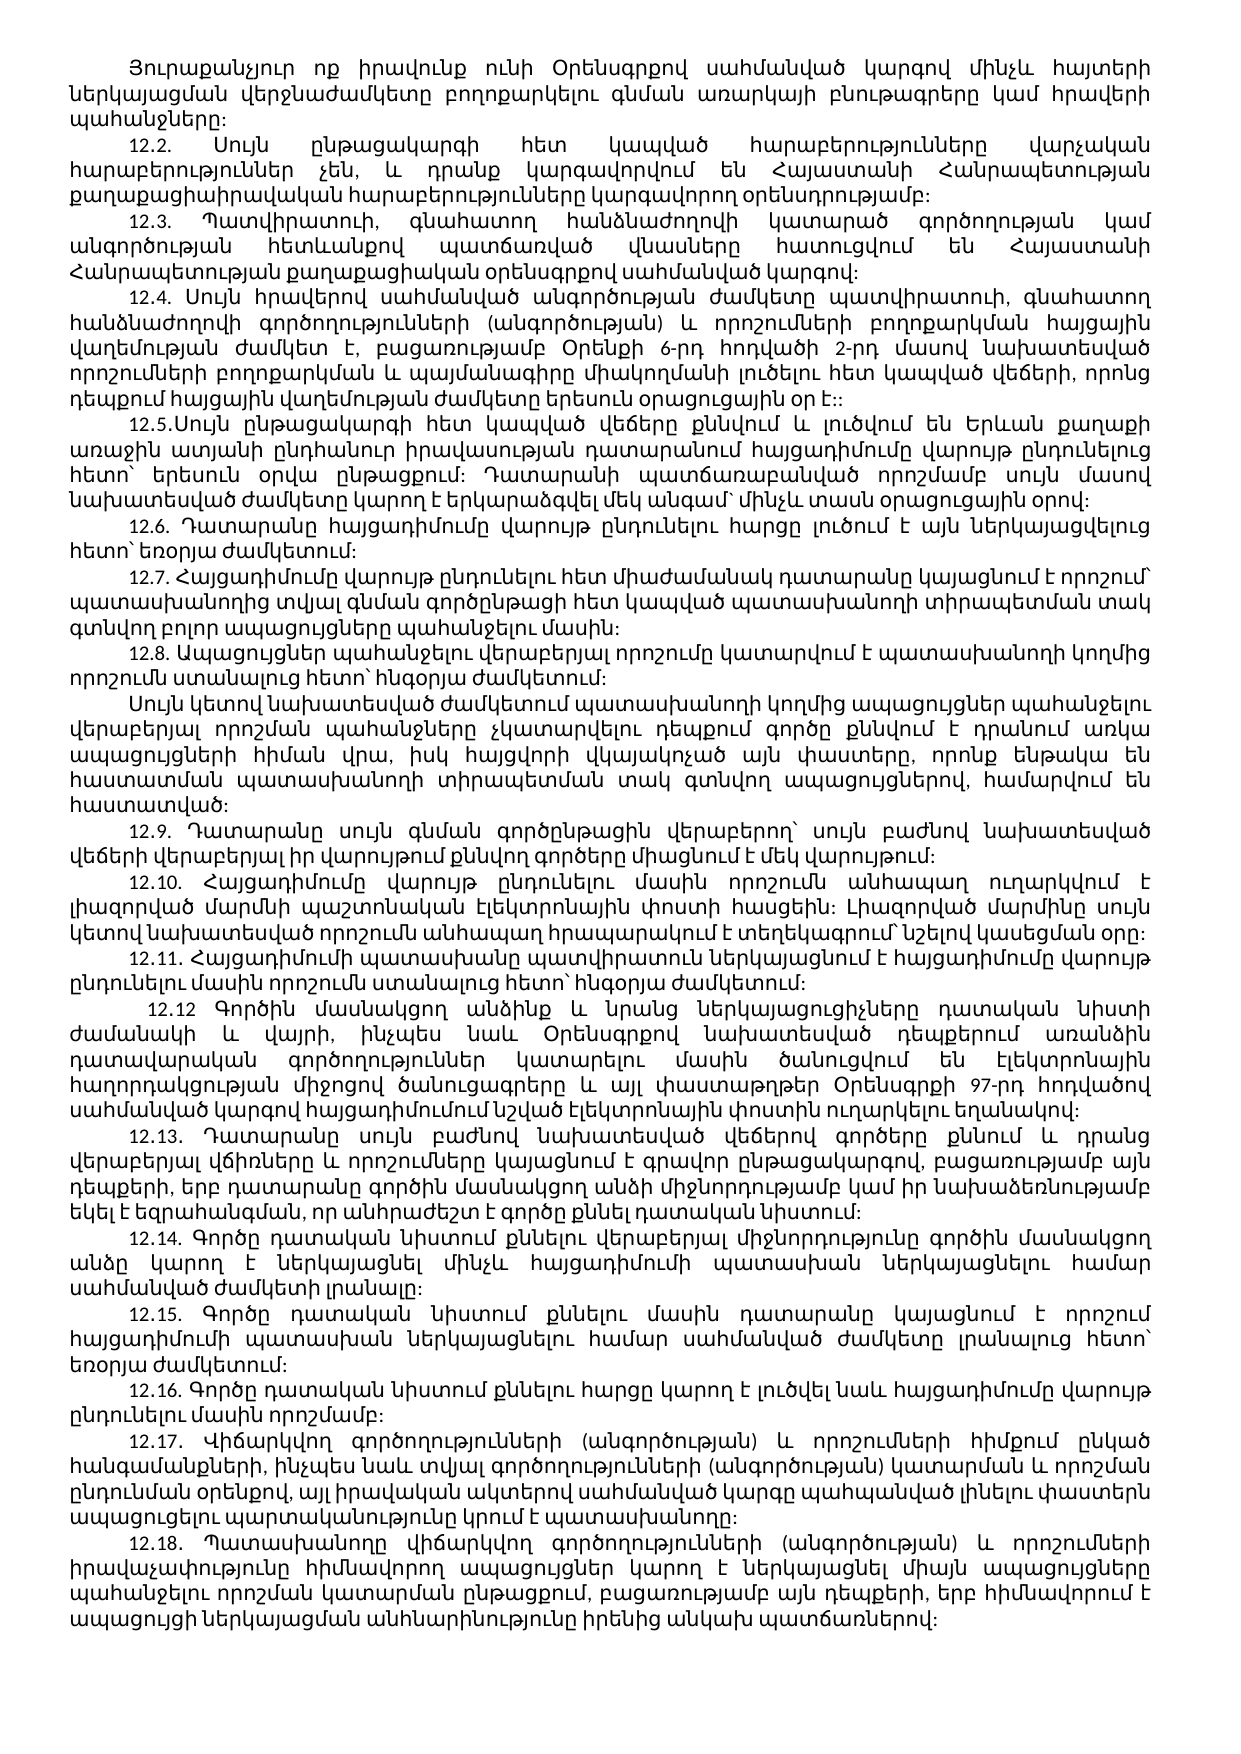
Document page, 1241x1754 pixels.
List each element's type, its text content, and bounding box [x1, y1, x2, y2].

text 12․15. Գործը դատական նիստում քննելու մասին դատարանը կայացնում է որոշում հայցադիմումի պատասխան ներկայացնելու համար սահմանված ժամկետը լրանալուց հետո՝ եռօրյա ժամկետում: [69, 1301, 1152, 1377]
text 12․10. Հայցադիմումը վարույթ ընդունելու մասին որոշումն անհապաղ ուղարկվում է լիազորված մարմնի պաշտոնական էլեկտրոնային փոստի հասցեին: Լիազորված մարմինը սույն կետով նախատեսված որոշումն անհապաղ հրապարակում է տեղեկագրում՝ նշելով կասեցման օրը: [69, 869, 1152, 945]
text 12․16. Գործը դատական նիստում քննելու հարցը կարող է լուծվել նաև հայցադիմումը վարույթ ընդունելու մասին որոշմամբ: [69, 1377, 1152, 1428]
text 12․4. Սույն հրավերով սահմանված անգործության ժամկետը պատվիրատուի, գնահատող հանձնաժողովի գործողությունների (անգործության) և որոշումների բողոքարկման հայցային վաղեմության ժամկետ է, բացառությամբ Օրենքի 6-րդ հոդվածի 2-րդ մասով նախատեսված որոշումների բողոքարկման և պայմանագիրը միակողմանի լուծելու հետ կապված վեճերի, որոնց դեպքում հայցային վաղեմության ժամկետը երեսուն օրացուցային օր է:: [69, 284, 1152, 411]
text 12․17․ Վիճարկվող գործողությունների (անգործության) և որոշումների հիմքում ընկած հանգամանքների, ինչպես նաև տվյալ գործողությունների (անգործության) կատարման և որոշման ընդունման օրենքով, այլ իրավական ակտերով սահմանված կարգը պահպանված լինելու փաստերն ապացուցելու պարտականությունը կրում է պատասխանողը: [69, 1428, 1152, 1530]
text 12․9. Դատարանը սույն գնման գործընթացին վերաբերող՝ սույն բաժնով նախատեսված վեճերի վերաբերյալ իր վարույթում քննվող գործերը միացնում է մեկ վարույթում: [69, 818, 1152, 869]
text 12․5․Սույն ընթացակարգի հետ կապված վեճերը քննվում և լուծվում են Երևան քաղաքի առաջին ատյանի ընդհանուր իրավասության դատարանում հայցադիմումը վարույթ ընդունելուց հետո՝ երեսուն օրվա ընթացքում: Դատարանի պատճառաբանված որոշմամբ սույն մասով նախատեսված ժամկետը կարող է երկարաձգվել մեկ անգամ` մինչև տասն օրացուցային օրով: [69, 411, 1152, 513]
text 12․11․ Հայցադիմումի պատասխանը պատվիրատուն ներկայացնում է հայցադիմումը վարույթ ընդունելու մասին որոշումն ստանալուց հետո՝ հնգօրյա ժամկետում: [69, 945, 1152, 996]
text 12.6. Դատարանը հայցադիմումը վարույթ ընդունելու հարցը լուծում է այն ներկայացվելուց հետո՝ եռօրյա ժամկետում: [69, 513, 1152, 564]
text 12.7. Հայցադիմումը վարույթ ընդունելու հետ միաժամանակ դատարանը կայացնում է որոշում՝ պատասխանողից տվյալ գնման գործընթացի հետ կապված պատասխանողի տիրապետման տակ գտնվող բոլոր ապացույցները պահանջելու մասին: [69, 564, 1152, 640]
text 12․3. Պատվիրատուի, գնահատող հանձնաժողովի կատարած գործողության կամ անգործության հետևանքով պատճառված վնասները հատուցվում են Հայաստանի Հանրապետության քաղաքացիական օրենսգրքով սահմանված կարգով: [69, 208, 1152, 284]
text Յուրաքանչյուր ոք իրավունք ունի Օրենսգրքով սահմանված կարգով մինչև հայտերի ներկայացման վերջնաժամկետը բողոքարկելու գնման առարկայի բնութագրերը կամ հրավերի պահանջները: [69, 56, 1152, 132]
text 12.8. Ապացույցներ պահանջելու վերաբերյալ որոշումը կատարվում է պատասխանողի կողմից որոշումն ստանալուց հետո՝ հնգօրյա ժամկետում: [69, 640, 1152, 691]
text 12․13․ Դատարանը սույն բաժնով նախատեսված վեճերով գործերը քննում և դրանց վերաբերյալ վճիռները և որոշումները կայացնում է գրավոր ընթացակարգով, բացառությամբ այն դեպքերի, երբ դատարանը գործին մասնակցող անձի միջնորդությամբ կամ իր նախաձեռնությամբ եկել է եզրահանգման, որ անհրաժեշտ է գործը քննել դատական նիստում: [69, 1123, 1152, 1225]
text 12․2. Սույն ընթացակարգի հետ կապված հարաբերությունները վարչական հարաբերություններ չեն, և դրանք կարգավորվում են Հայաստանի Հանրապետության քաղաքացիաիրավական հարաբերությունները կարգավորող օրենսդրությամբ: [69, 132, 1152, 208]
text Սույն կետով նախատեսված ժամկետում պատասխանողի կողմից ապացույցներ պահանջելու վերաբերյալ որոշման պահանջները չկատարվելու դեպքում գործը քննվում է դրանում առկա ապացույցների հիման վրա, իսկ հայցվորի վկայակոչած այն փաստերը, որոնք ենթակա են հաստատման պատասխանողի տիրապետման տակ գտնվող ապացույցներով, համարվում են հաստատված: [69, 691, 1152, 818]
text 12․14. Գործը դատական նիստում քննելու վերաբերյալ միջնորդությունը գործին մասնակցող անձը կարող է ներկայացնել մինչև հայցադիմումի պատասխան ներկայացնելու համար սահմանված ժամկետի լրանալը: [69, 1225, 1152, 1301]
text 12․18․ Պատասխանողը վիճարկվող գործողությունների (անգործության) և որոշումների իրավաչափությունը հիմնավորող ապացույցներ կարող է ներկայացնել միայն ապացույցները պահանջելու որոշման կատարման ընթացքում, բացառությամբ այն դեպքերի, երբ հիմնավորում է ապացույցի ներկայացման անհնարինությունը իրենից անկախ պատճառներով: [69, 1530, 1152, 1631]
text 12․12 Գործին մասնակցող անձինք և նրանց ներկայացուցիչները դատական նիստի ժամանակի և վայրի, ինչպես նաև Օրենսգրքով նախատեսված դեպքերում առանձին դատավարական գործողություններ կատարելու մասին ծանուցվում են էլեկտրոնային հաղորդակցության միջոցով ծանուցագրերը և այլ փաստաթղթեր Օրենսգրքի 97-րդ հոդվածով սահմանված կարգով հայցադիմումում նշված էլեկտրոնային փոստին ուղարկելու եղանակով: [69, 996, 1152, 1123]
